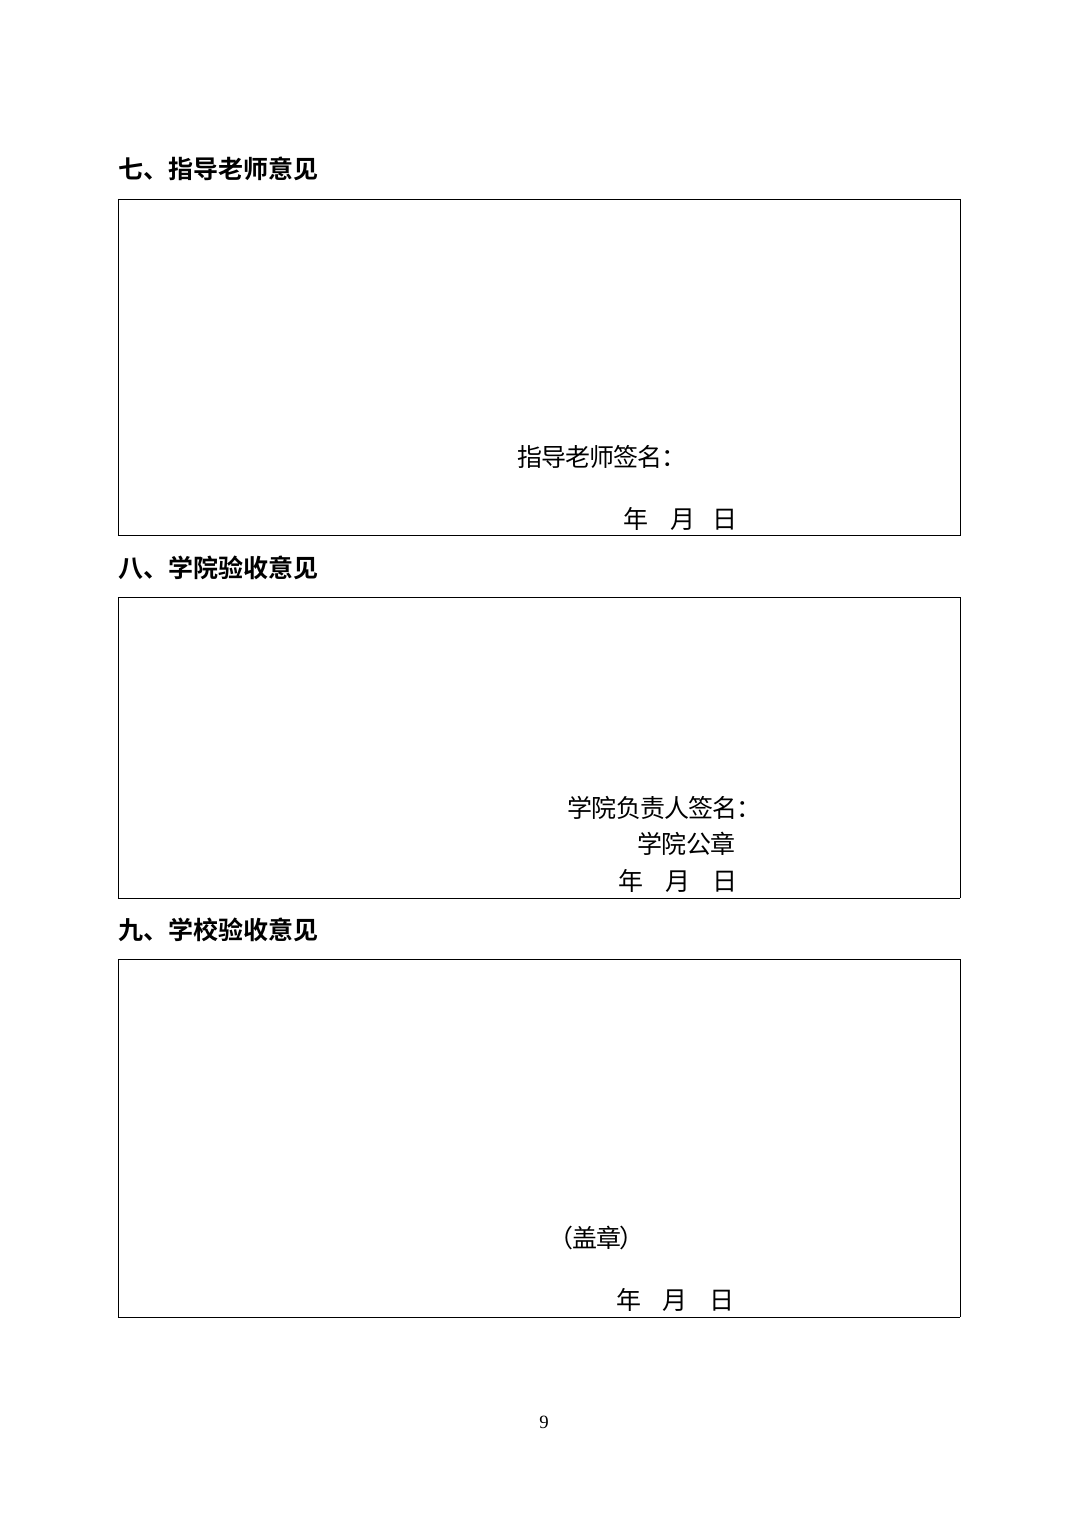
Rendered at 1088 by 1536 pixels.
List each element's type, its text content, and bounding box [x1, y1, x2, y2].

text 七、指导老师意见 [118, 150, 969, 186]
text 八、学院验收意见 [118, 548, 969, 585]
text 九、学校验收意见 [118, 911, 969, 947]
table_header （盖章） 年 月 日 [119, 960, 960, 1317]
table_header 指导老师签名： 年 月 日 [119, 200, 960, 535]
table_header 学院负责人签名： 学院公章 年 月 日 [119, 598, 960, 897]
